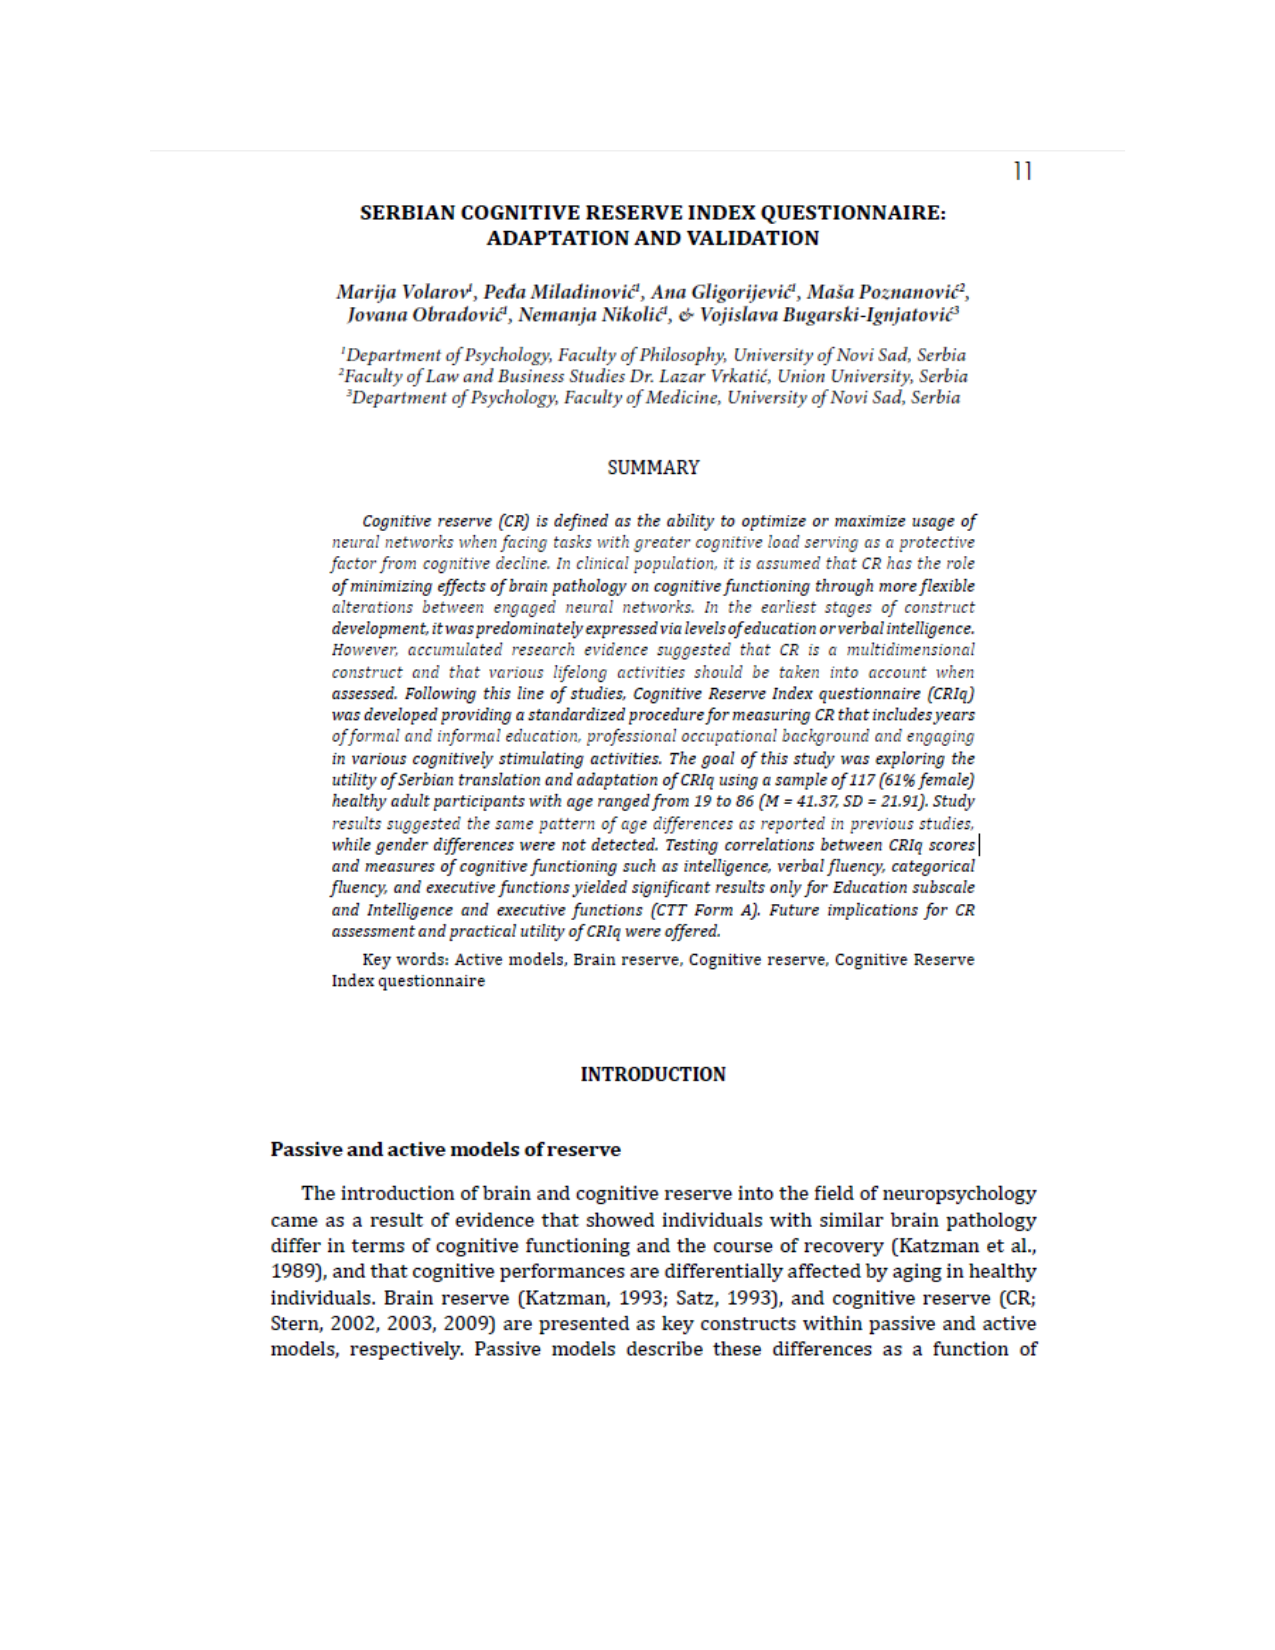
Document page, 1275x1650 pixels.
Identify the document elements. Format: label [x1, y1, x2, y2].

picture [150, 150, 1125, 1384]
